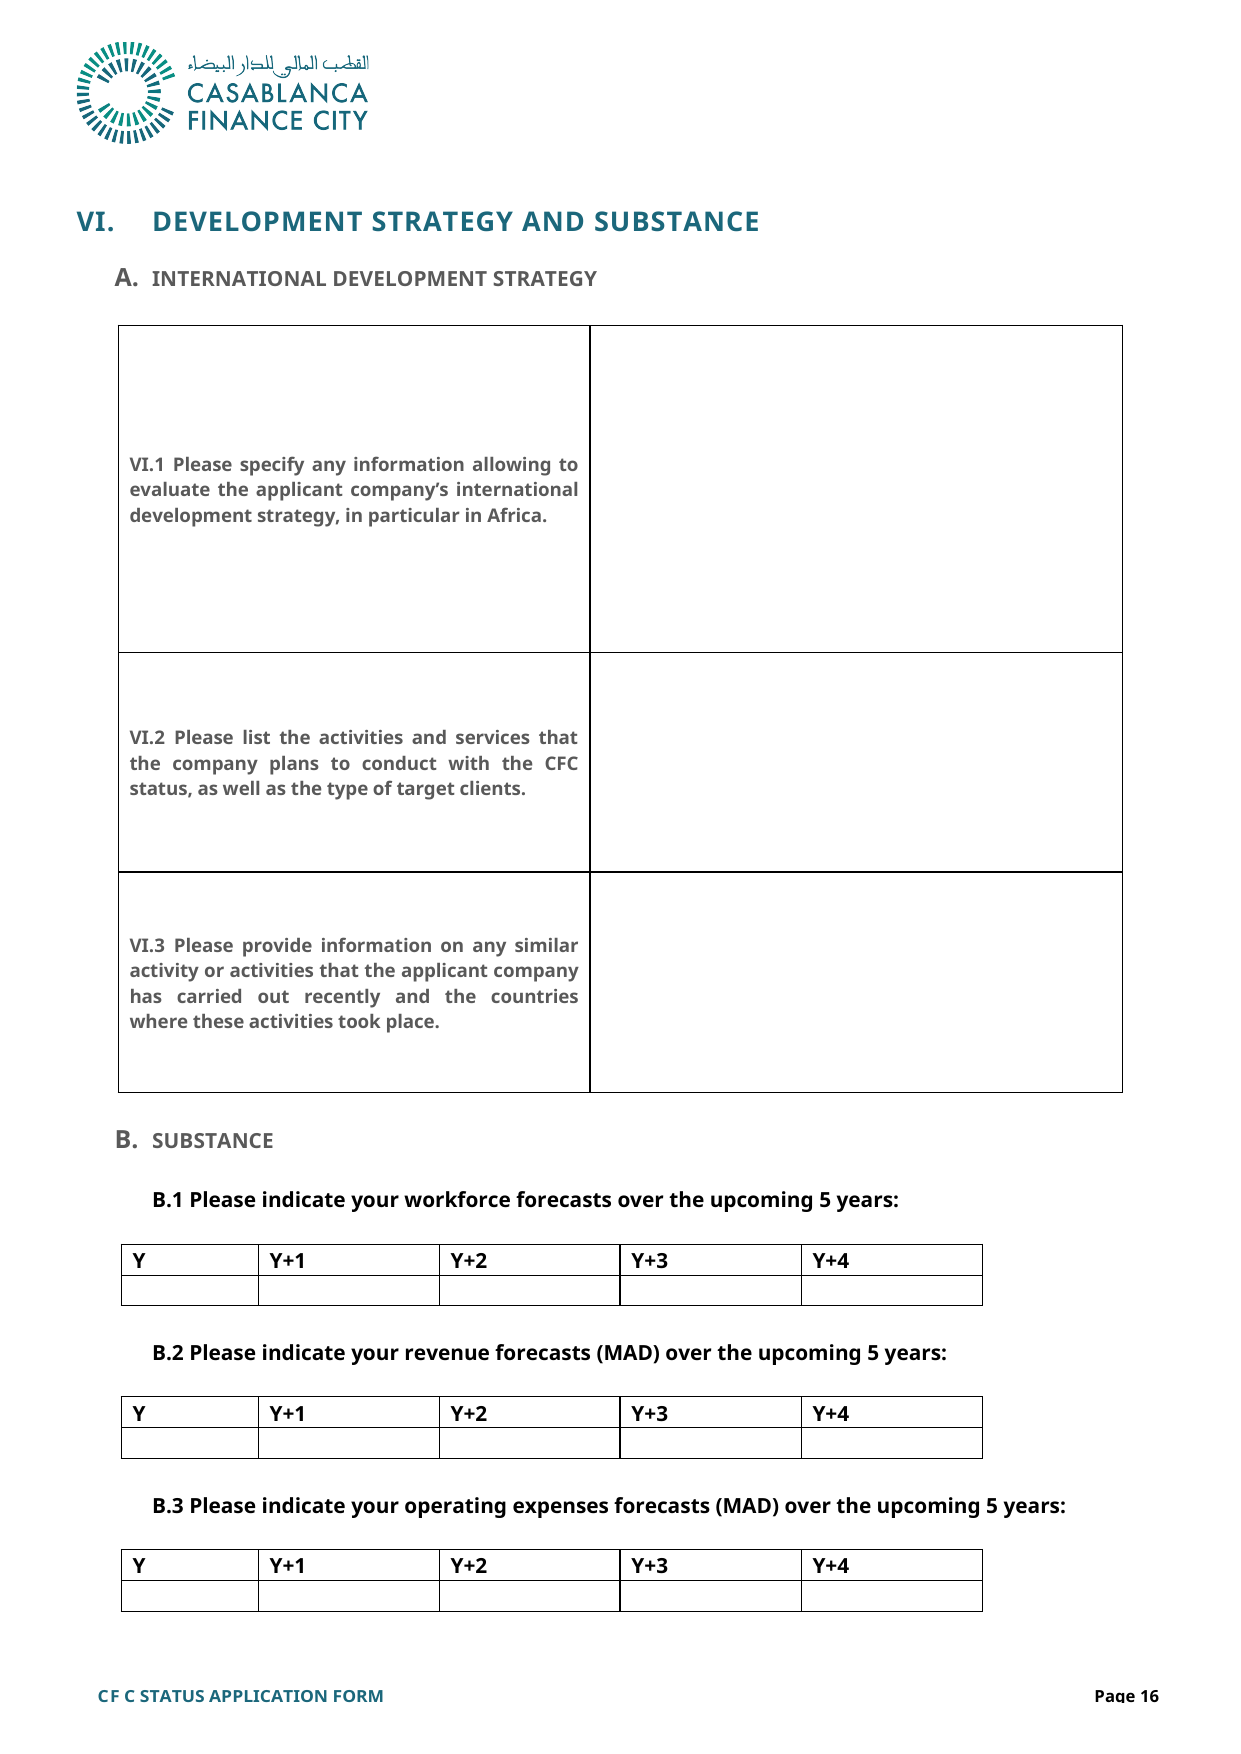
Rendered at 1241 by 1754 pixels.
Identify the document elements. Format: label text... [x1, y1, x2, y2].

table_header [591, 326, 1122, 652]
table_header Y [122, 1550, 258, 1580]
table_cell [621, 1276, 801, 1305]
table_header Y [122, 1245, 258, 1274]
table_cell [440, 1428, 619, 1458]
table_cell [122, 1276, 258, 1305]
text B.1 Please indicate your workforce forecasts over the upcoming 5 years: [152, 1184, 1163, 1214]
table_cell [802, 1276, 982, 1305]
table_cell [259, 1276, 439, 1305]
table_header Y+3 [621, 1245, 801, 1274]
table_cell [259, 1428, 439, 1458]
table_cell [802, 1428, 982, 1458]
table_cell [591, 653, 1122, 871]
list INTERNATIONAL DEVELOPMENT STRATEGY [114, 260, 1163, 294]
text B.2 Please indicate your revenue forecasts (MAD) over the upcoming 5 years: [152, 1337, 1163, 1366]
table_header Y+2 [440, 1245, 619, 1274]
table_cell [122, 1428, 258, 1458]
table_header Y [122, 1397, 258, 1427]
subtitle DEVELOPMENT STRATEGY AND SUBSTANCE [114, 202, 1163, 239]
table_header VI.1 Please specify any information allowing to evaluate the applicant company’s international development strategy, in particular in Africa. [119, 326, 589, 652]
text B.3 Please indicate your operating expenses forecasts (MAD) over the upcoming 5 years: [152, 1490, 1163, 1519]
table_cell [621, 1581, 801, 1611]
table_header Y+3 [621, 1397, 801, 1427]
table_header Y+4 [802, 1245, 982, 1274]
list SUBSTANCE [114, 1122, 1163, 1156]
table_cell [591, 873, 1122, 1092]
table_cell [440, 1581, 619, 1611]
table_cell VI.2 Please list the activities and services that the company plans to conduct with the CFC status, as well as the type of target clients. [119, 653, 589, 871]
table_header Y+4 [802, 1550, 982, 1580]
table_header Y+3 [621, 1550, 801, 1580]
table_header Y+2 [440, 1550, 619, 1580]
table_cell [802, 1581, 982, 1611]
table_cell [621, 1428, 801, 1458]
table_header Y+1 [259, 1245, 439, 1274]
table_cell [440, 1276, 619, 1305]
table_header Y+2 [440, 1397, 619, 1427]
table_cell [259, 1581, 439, 1611]
table_cell [122, 1581, 258, 1611]
table_header Y+1 [259, 1550, 439, 1580]
table_header Y+1 [259, 1397, 439, 1427]
table_cell VI.3 Please provide information on any similar activity or activities that the applicant company has carried out recently and the countries where these activities took place. [119, 873, 589, 1092]
table_header Y+4 [802, 1397, 982, 1427]
picture [76, 42, 369, 144]
